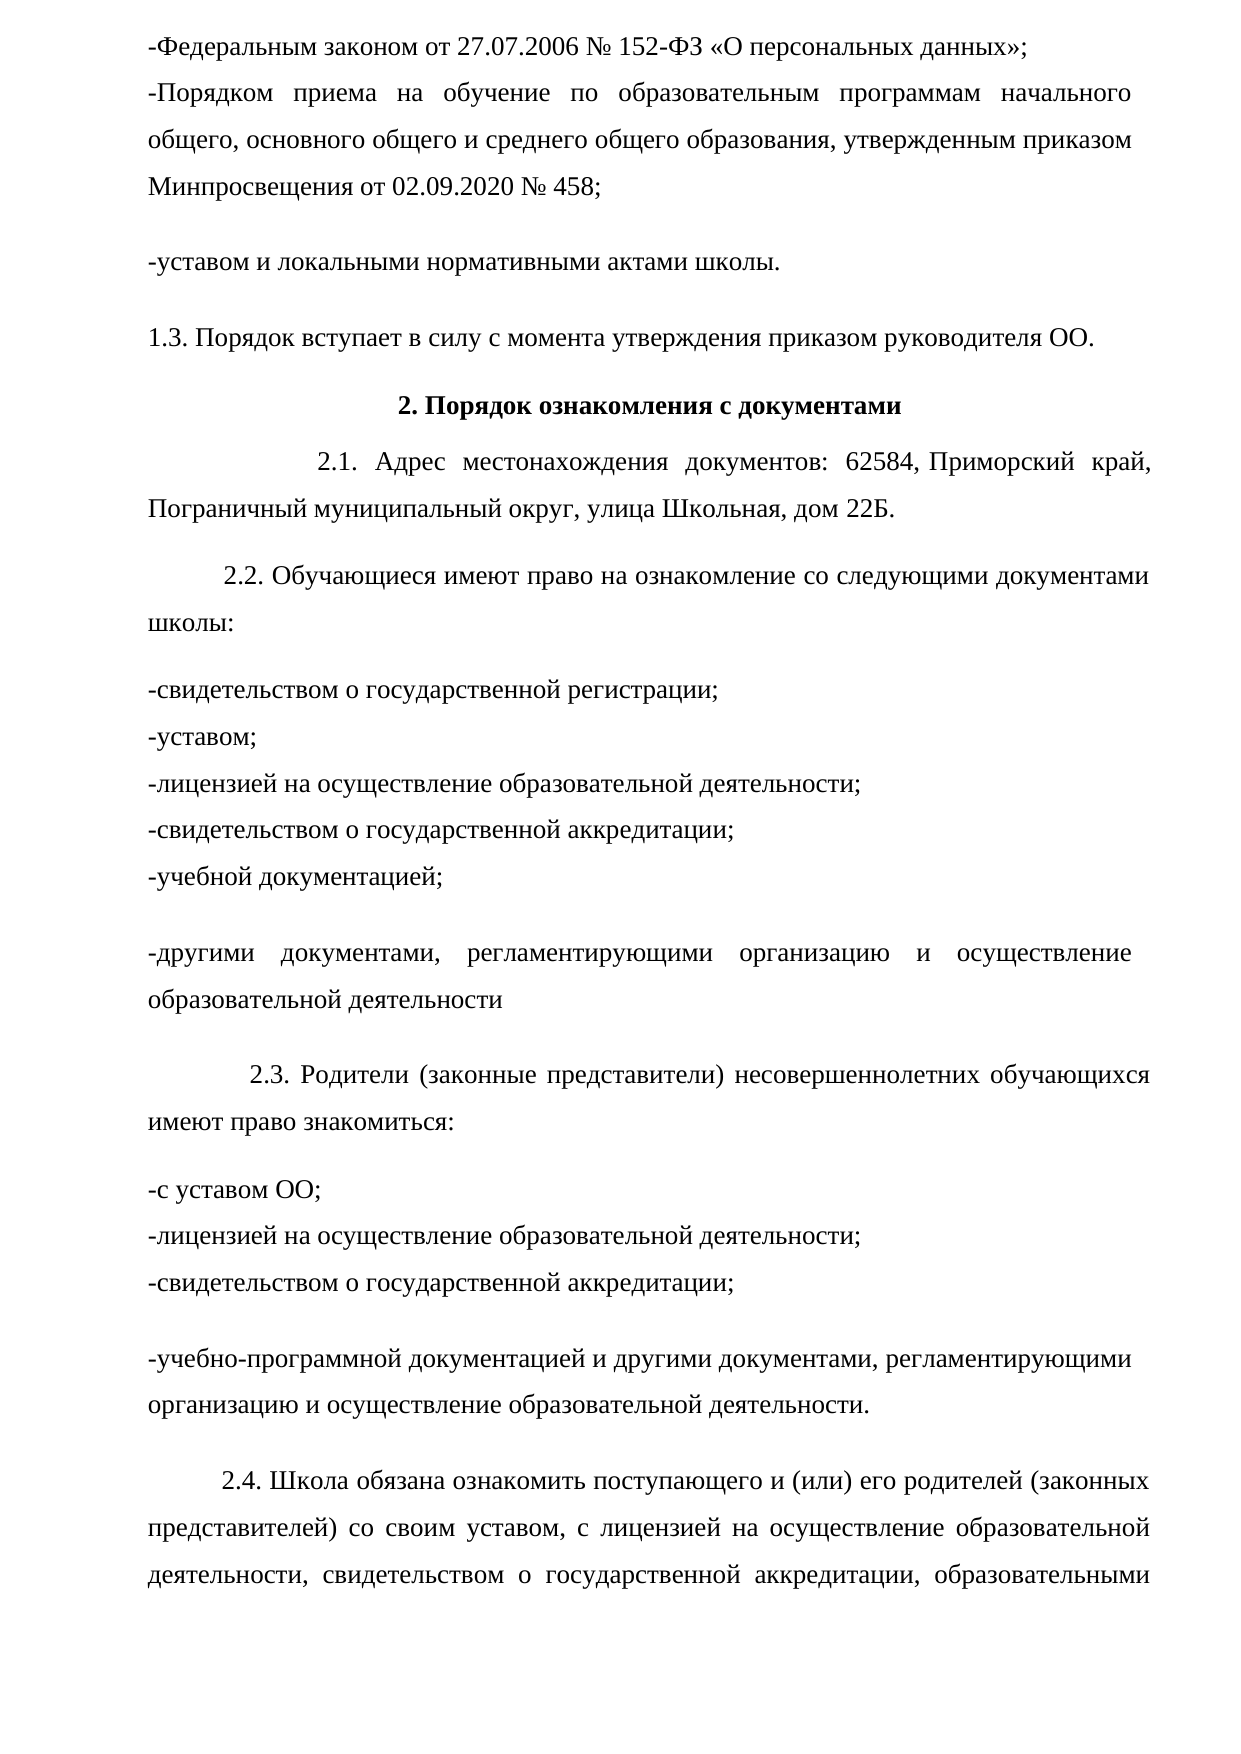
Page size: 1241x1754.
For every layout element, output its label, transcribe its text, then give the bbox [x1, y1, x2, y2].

text -уставом; [148, 720, 1133, 751]
text -с уставом ОО; [148, 1173, 1133, 1204]
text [148, 1464, 1152, 1589]
text 2.2. Обучающиеся имеют право на ознакомление со следующими документами школы: [148, 559, 1152, 637]
text -Федеральным законом от 27.07.2006 № 152-ФЗ «О персональных данных»; [148, 29, 1133, 61]
text 2.3. Родители (законные представители) несовершеннолетних обучающихся имеют право знакомиться: [148, 1059, 1152, 1136]
text 1.3. Порядок вступает в силу с момента утверждения приказом руководителя ОО. [148, 321, 1152, 352]
text -учебной документацией; [148, 860, 1133, 891]
text -Порядком приема на обучение по образовательным программам начального общего, основного общего и среднего общего образования, утвержденным приказом Минпросвещения от 02.09.2020 № 458; [148, 76, 1133, 201]
text -другими документами, регламентирующими организацию и осуществление образовательной деятельности [148, 936, 1133, 1014]
text -лицензией на осуществление образовательной деятельности; [148, 767, 1133, 798]
text -свидетельством о государственной аккредитации; [148, 814, 1133, 845]
text -учебно-программной документацией и другими документами, регламентирующими организацию и осуществление образовательной деятельности. [148, 1342, 1133, 1420]
text -свидетельством о государственной регистрации; [148, 674, 1133, 705]
text -уставом и локальными нормативными актами школы. [148, 245, 1133, 277]
text -лицензией на осуществление образовательной деятельности; [148, 1219, 1133, 1251]
text 2.1. Адрес местонахождения документов: 62584, Приморский край, Пограничный муниципальный округ, улица Школьная, дом 22Б. [148, 445, 1152, 523]
text -свидетельством о государственной аккредитации; [148, 1266, 1133, 1297]
text 2. Порядок ознакомления с документами [148, 389, 1152, 420]
